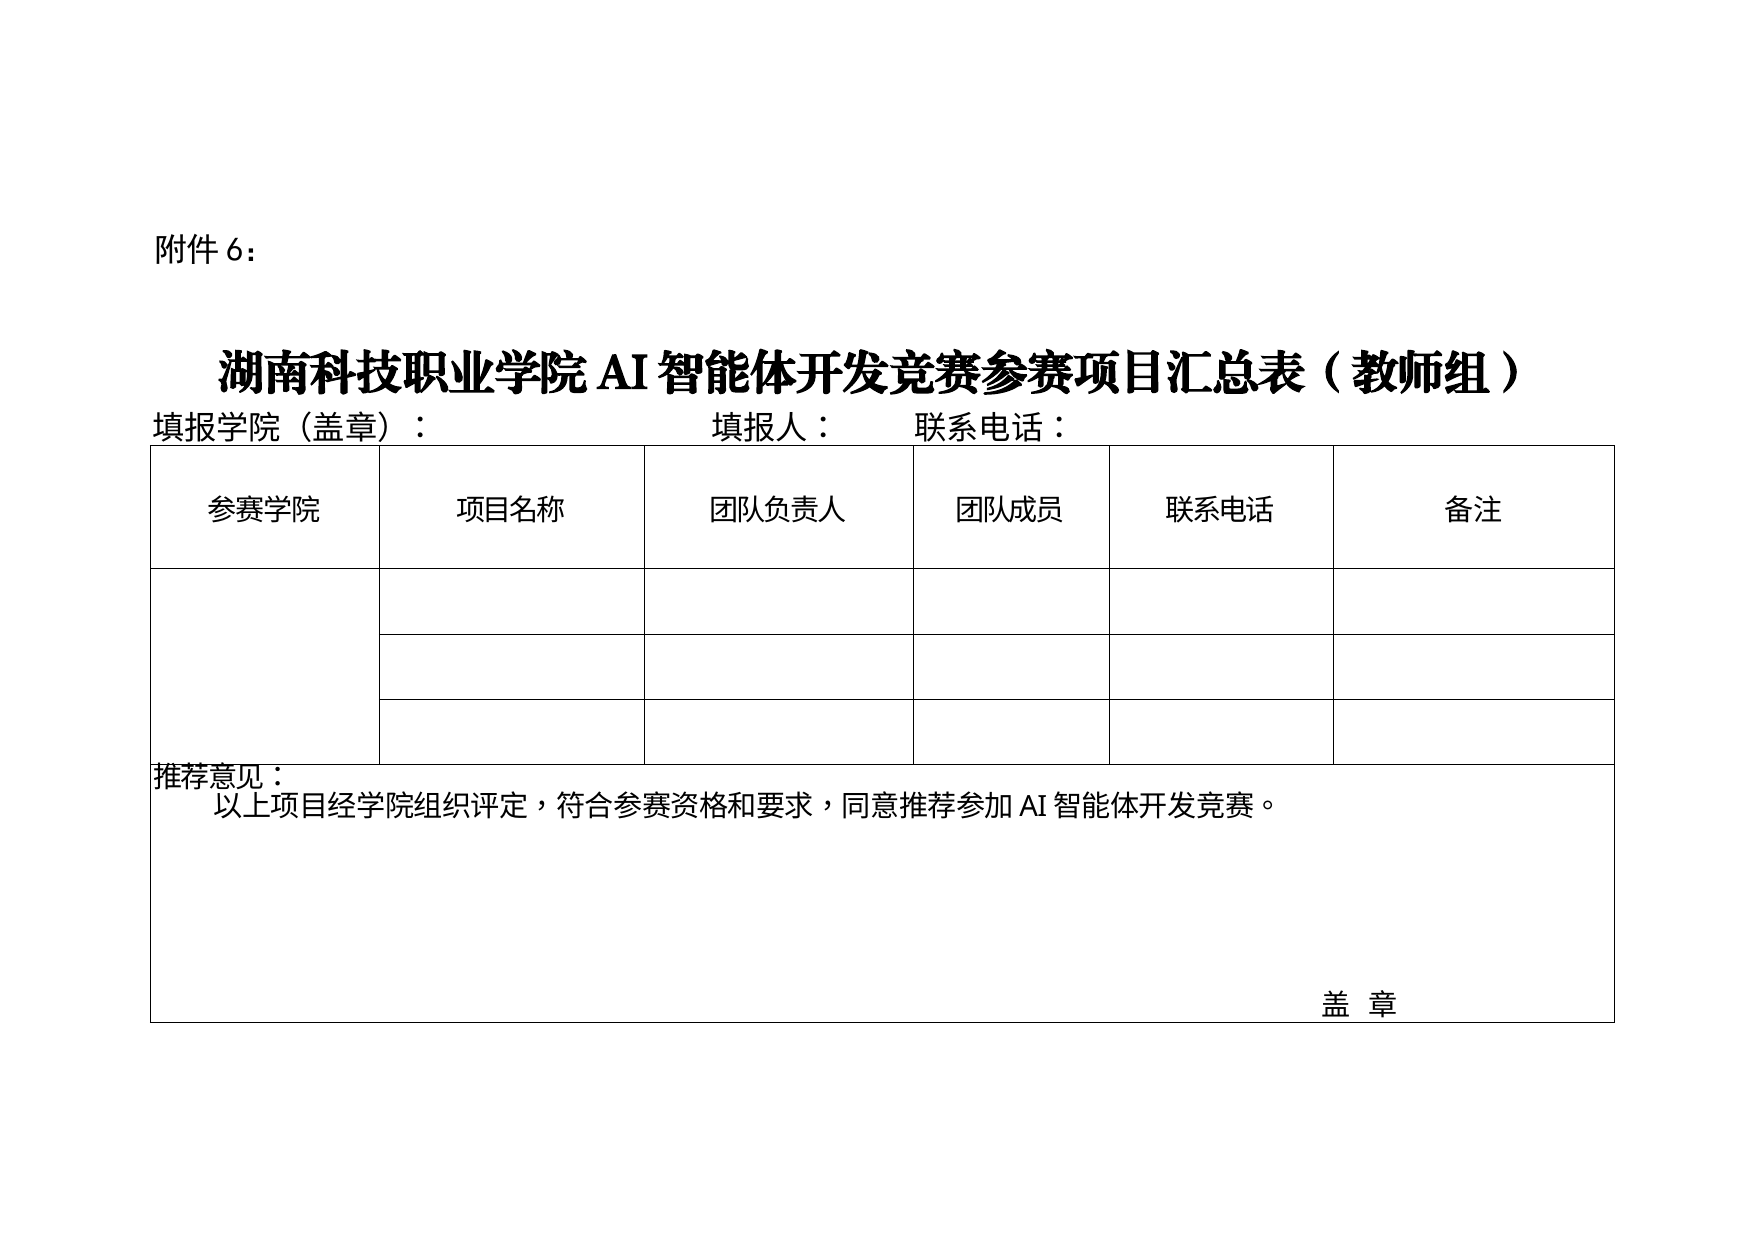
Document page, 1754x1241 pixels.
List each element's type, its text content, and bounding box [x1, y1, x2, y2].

table_header 团队负责人 [645, 446, 913, 568]
table_cell [645, 635, 913, 699]
table_cell [380, 635, 644, 699]
table_header 参赛学院 [151, 446, 379, 568]
table_cell [380, 700, 644, 764]
table_header 项目名称 [380, 446, 644, 568]
table_header 联系电话 [1110, 446, 1333, 568]
table_cell [1110, 700, 1333, 764]
table_cell [914, 700, 1109, 764]
table_cell [151, 569, 379, 764]
table_cell [1334, 569, 1614, 633]
table_cell [380, 569, 644, 633]
table_header 团队成员 [914, 446, 1109, 568]
text 附件6： [153, 233, 1604, 268]
text 湖南科技职业学院AI智能体开发竞赛参赛项目汇总表（教师组） [150, 341, 1604, 404]
text 填报学院（盖章）： 填报人： 联系电话： [152, 417, 1604, 445]
table_cell [1334, 635, 1614, 699]
table_header 备注 [1334, 446, 1614, 568]
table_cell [151, 765, 1614, 1021]
table_cell [1110, 569, 1333, 633]
table_cell [1334, 700, 1614, 764]
table_cell [914, 569, 1109, 633]
table_cell [645, 569, 913, 633]
table_cell [1110, 635, 1333, 699]
table_cell [914, 635, 1109, 699]
table_cell [645, 700, 913, 764]
